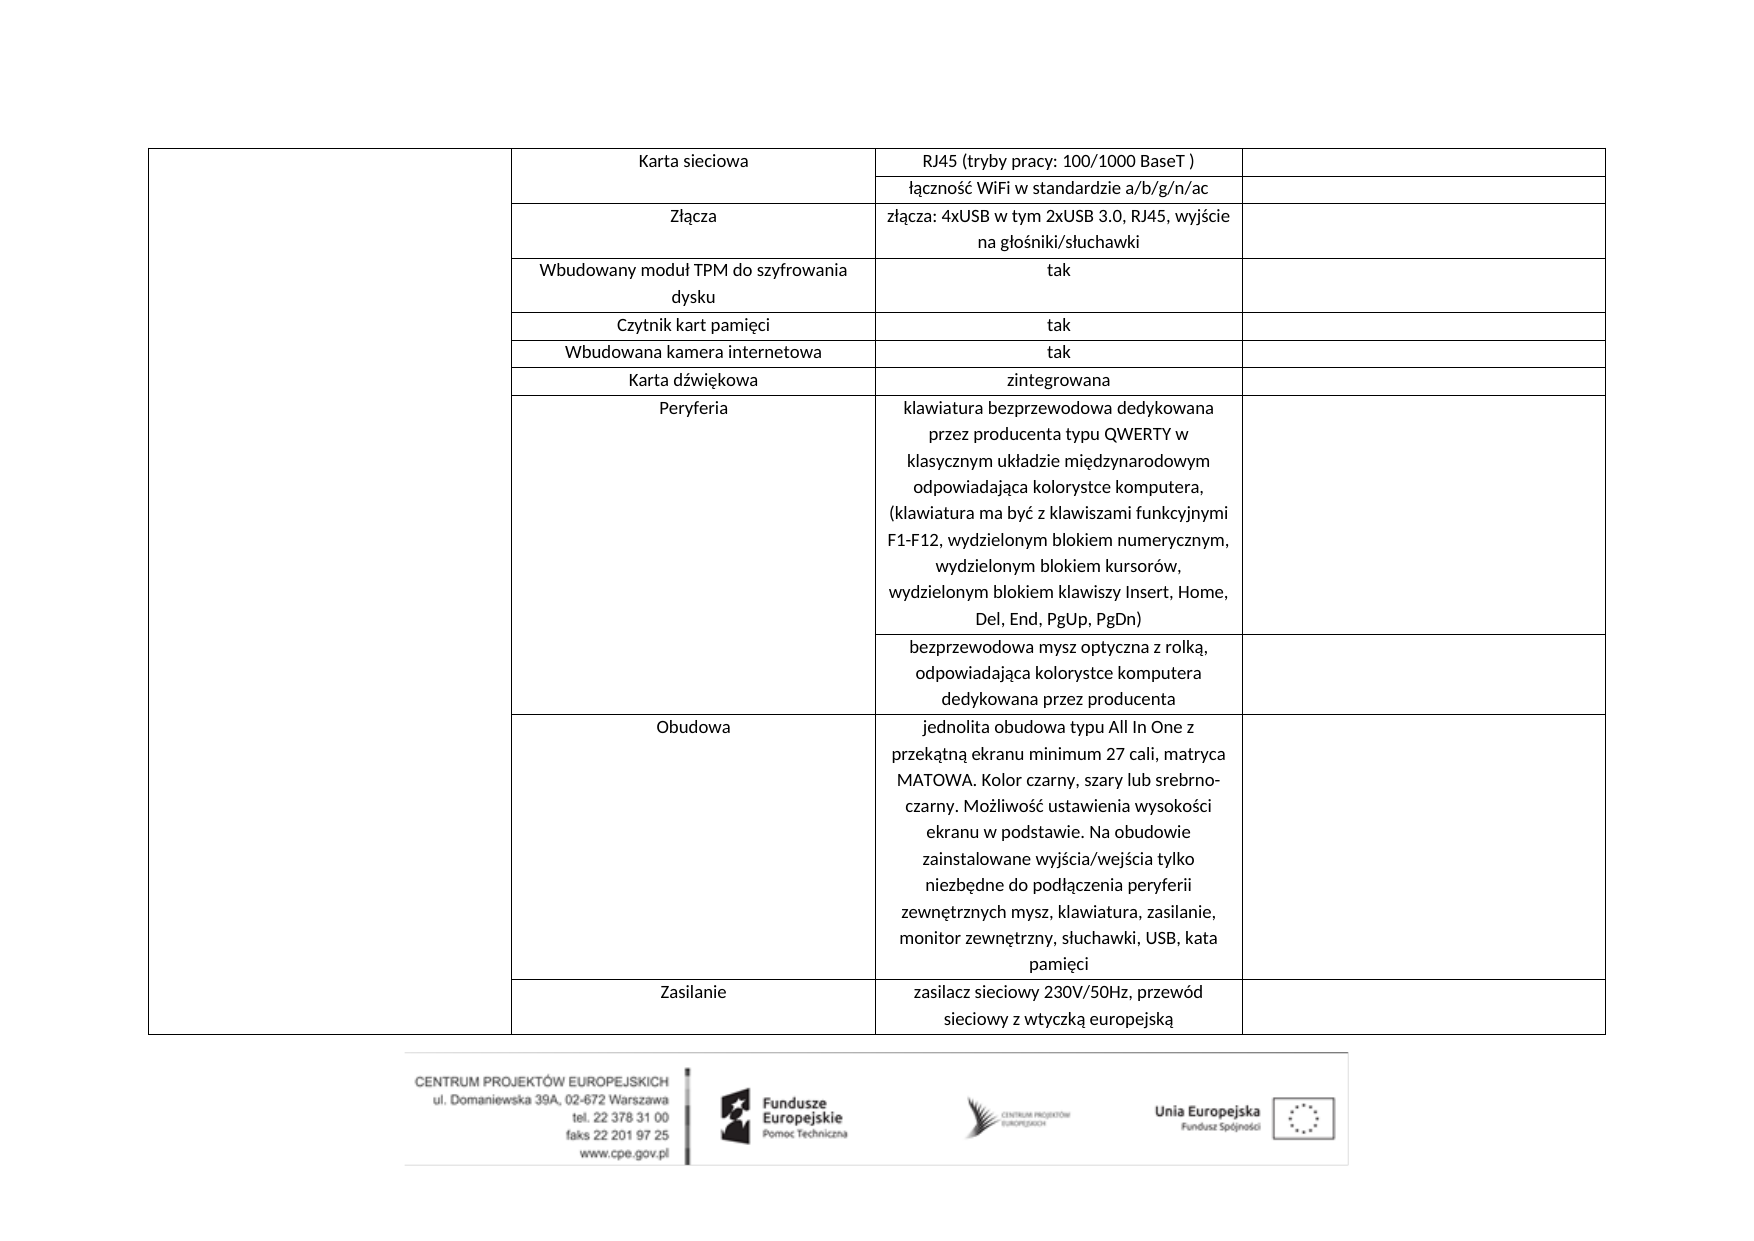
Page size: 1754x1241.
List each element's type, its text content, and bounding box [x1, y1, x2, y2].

table_cell [1243, 149, 1605, 176]
table_cell Zasilanie [512, 980, 875, 1033]
table_cell Peryferia [512, 396, 875, 714]
table_cell zintegrowana [876, 368, 1242, 395]
table_cell RJ45 (tryby pracy: 100/1000 BaseT ) [876, 149, 1242, 176]
table_cell [1243, 635, 1605, 714]
table_cell [1243, 177, 1605, 203]
table_cell bezprzewodowa mysz optyczna z rolką, odpowiadająca kolorystce komputera dedykowana przez producenta [876, 635, 1242, 714]
table_cell Obudowa [512, 715, 875, 979]
table_cell [1243, 313, 1605, 339]
table_cell zasilacz sieciowy 230V/50Hz, przewód sieciowy z wtyczką europejską [876, 980, 1242, 1033]
table_cell [1243, 259, 1605, 312]
table_cell łączność WiFi w standardzie a/b/g/n/ac [876, 177, 1242, 203]
table_cell Złącza [512, 204, 875, 257]
table_cell złącza: 4xUSB w tym 2xUSB 3.0, RJ45, wyjście na głośniki/słuchawki [876, 204, 1242, 257]
table_cell Karta sieciowa [512, 149, 875, 203]
table_cell tak [876, 259, 1242, 312]
table_cell jednolita obudowa typu All In One z przekątną ekranu minimum 27 cali, matryca MATOWA. Kolor czarny, szary lub srebrno-czarny. Możliwość ustawienia wysokości ekranu w podstawie. Na obudowie zainstalowane wyjścia/wejścia tylko niezbędne do podłączenia peryferii zewnętrznych mysz, klawiatura, zasilanie, monitor zewnętrzny, słuchawki, USB, kata pamięci [876, 715, 1242, 979]
table_cell klawiatura bezprzewodowa dedykowana przez producenta typu QWERTY w klasycznym układzie międzynarodowym odpowiadająca kolorystce komputera, (klawiatura ma być z klawiszami funkcyjnymi F1-F12, wydzielonym blokiem numerycznym, wydzielonym blokiem kursorów, wydzielonym blokiem klawiszy Insert, Home, Del, End, PgUp, PgDn) [876, 396, 1242, 634]
table_cell tak [876, 341, 1242, 367]
table_cell [1243, 980, 1605, 1033]
table_cell Wbudowana kamera internetowa [512, 341, 875, 367]
table_cell [1243, 715, 1605, 979]
picture [404, 1052, 1350, 1167]
table_cell [1243, 341, 1605, 367]
table_cell tak [876, 313, 1242, 339]
table_cell Wbudowany moduł TPM do szyfrowania dysku [512, 259, 875, 312]
table_cell Czytnik kart pamięci [512, 313, 875, 339]
table_cell [1243, 396, 1605, 634]
table_cell [1243, 368, 1605, 395]
table_cell Karta dźwiękowa [512, 368, 875, 395]
table_cell [1243, 204, 1605, 257]
